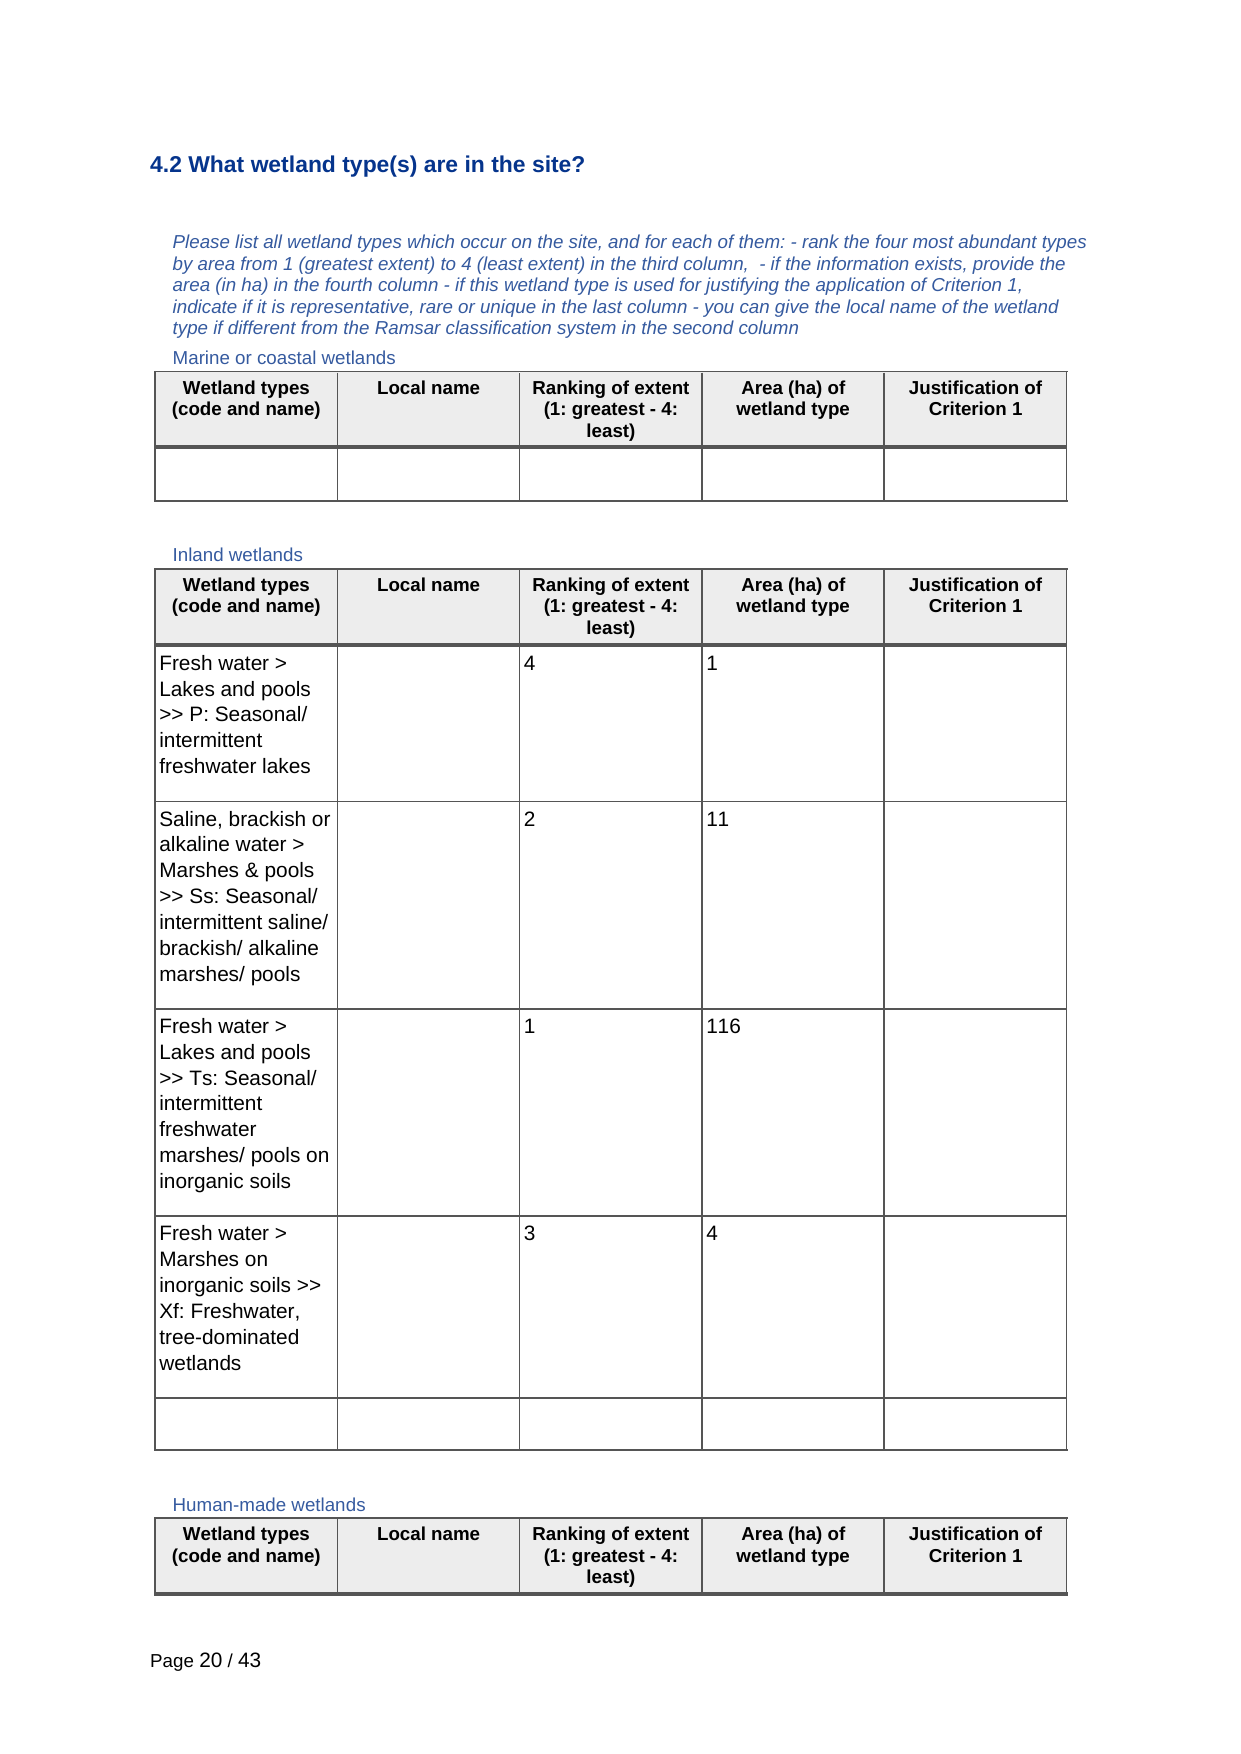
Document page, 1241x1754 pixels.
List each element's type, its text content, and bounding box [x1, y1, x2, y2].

table_cell 11 [703, 802, 883, 1008]
table_cell [520, 1399, 701, 1449]
table_header Wetland types (code and name) [156, 570, 337, 643]
text 4.2 What wetland type(s) are in the site? [150, 151, 1090, 177]
table_cell 3 [520, 1217, 701, 1397]
table_cell [338, 1399, 519, 1449]
table_header Ranking of extent (1: greatest - 4: least) [520, 570, 701, 643]
text Marine or coastal wetlands [172, 347, 1090, 368]
table_header Justification of Criterion 1 [885, 372, 1066, 445]
table_header Justification of Criterion 1 [885, 570, 1066, 643]
table_cell Fresh water > Marshes on inorganic soils >> Xf: Freshwater, tree-dominated wetlands [156, 1217, 337, 1397]
table_cell Fresh water > Lakes and pools >> P: Seasonal/ intermittent freshwater lakes [156, 647, 337, 801]
table_header Area (ha) of wetland type [703, 570, 883, 643]
table_header Wetland types (code and name) [156, 1519, 337, 1592]
text Please list all wetland types which occur on the site, and for each of them: - rank the four most abundant types by area from 1 (greatest extent) to 4 (least extent) in the third column, - if the information exists, provide the area (in ha) in the fourth column - if this wetland type is used for justifying the application of Criterion 1, indicate if it is representative, rare or unique in the last column - you can give the local name of the wetland type if different from the Ramsar classification system in the second column [172, 231, 1090, 339]
table_cell [703, 449, 883, 500]
table_cell [885, 1010, 1066, 1215]
table_cell [885, 449, 1066, 500]
text Human-made wetlands [172, 1493, 1090, 1515]
text Inland wetlands [172, 544, 1090, 566]
table_cell [703, 1399, 883, 1449]
table_cell 4 [703, 1217, 883, 1397]
table_cell 2 [520, 802, 701, 1008]
table_cell 1 [703, 647, 883, 801]
table_cell [885, 647, 1066, 801]
table_header Wetland types (code and name) [156, 372, 337, 445]
table_cell [338, 647, 519, 801]
table_cell [338, 449, 519, 500]
table_cell Saline, brackish or alkaline water > Marshes & pools >> Ss: Seasonal/ intermittent saline/ brackish/ alkaline marshes/ pools [156, 802, 337, 1008]
table_cell [885, 1399, 1066, 1449]
table_header Local name [338, 1519, 519, 1592]
table_cell 116 [703, 1010, 883, 1215]
table_header Area (ha) of wetland type [703, 1519, 883, 1592]
table_cell 4 [520, 647, 701, 801]
table_cell [338, 802, 519, 1008]
table_cell [520, 449, 701, 500]
table_cell Fresh water > Lakes and pools >> Ts: Seasonal/ intermittent freshwater marshes/ pools on inorganic soils [156, 1010, 337, 1215]
table_header Area (ha) of wetland type [703, 372, 884, 445]
table_header Ranking of extent (1: greatest - 4: least) [520, 372, 702, 445]
table_cell 1 [520, 1010, 701, 1215]
table_cell [885, 1217, 1066, 1397]
table_cell [156, 1399, 337, 1449]
table_cell [885, 802, 1066, 1008]
table_header Local name [338, 570, 519, 643]
table_header Local name [338, 372, 519, 445]
table_cell [338, 1010, 519, 1215]
table_cell [156, 449, 337, 500]
table_cell [338, 1217, 519, 1397]
table_header Justification of Criterion 1 [885, 1519, 1066, 1592]
table_header Ranking of extent (1: greatest - 4: least) [520, 1519, 701, 1592]
